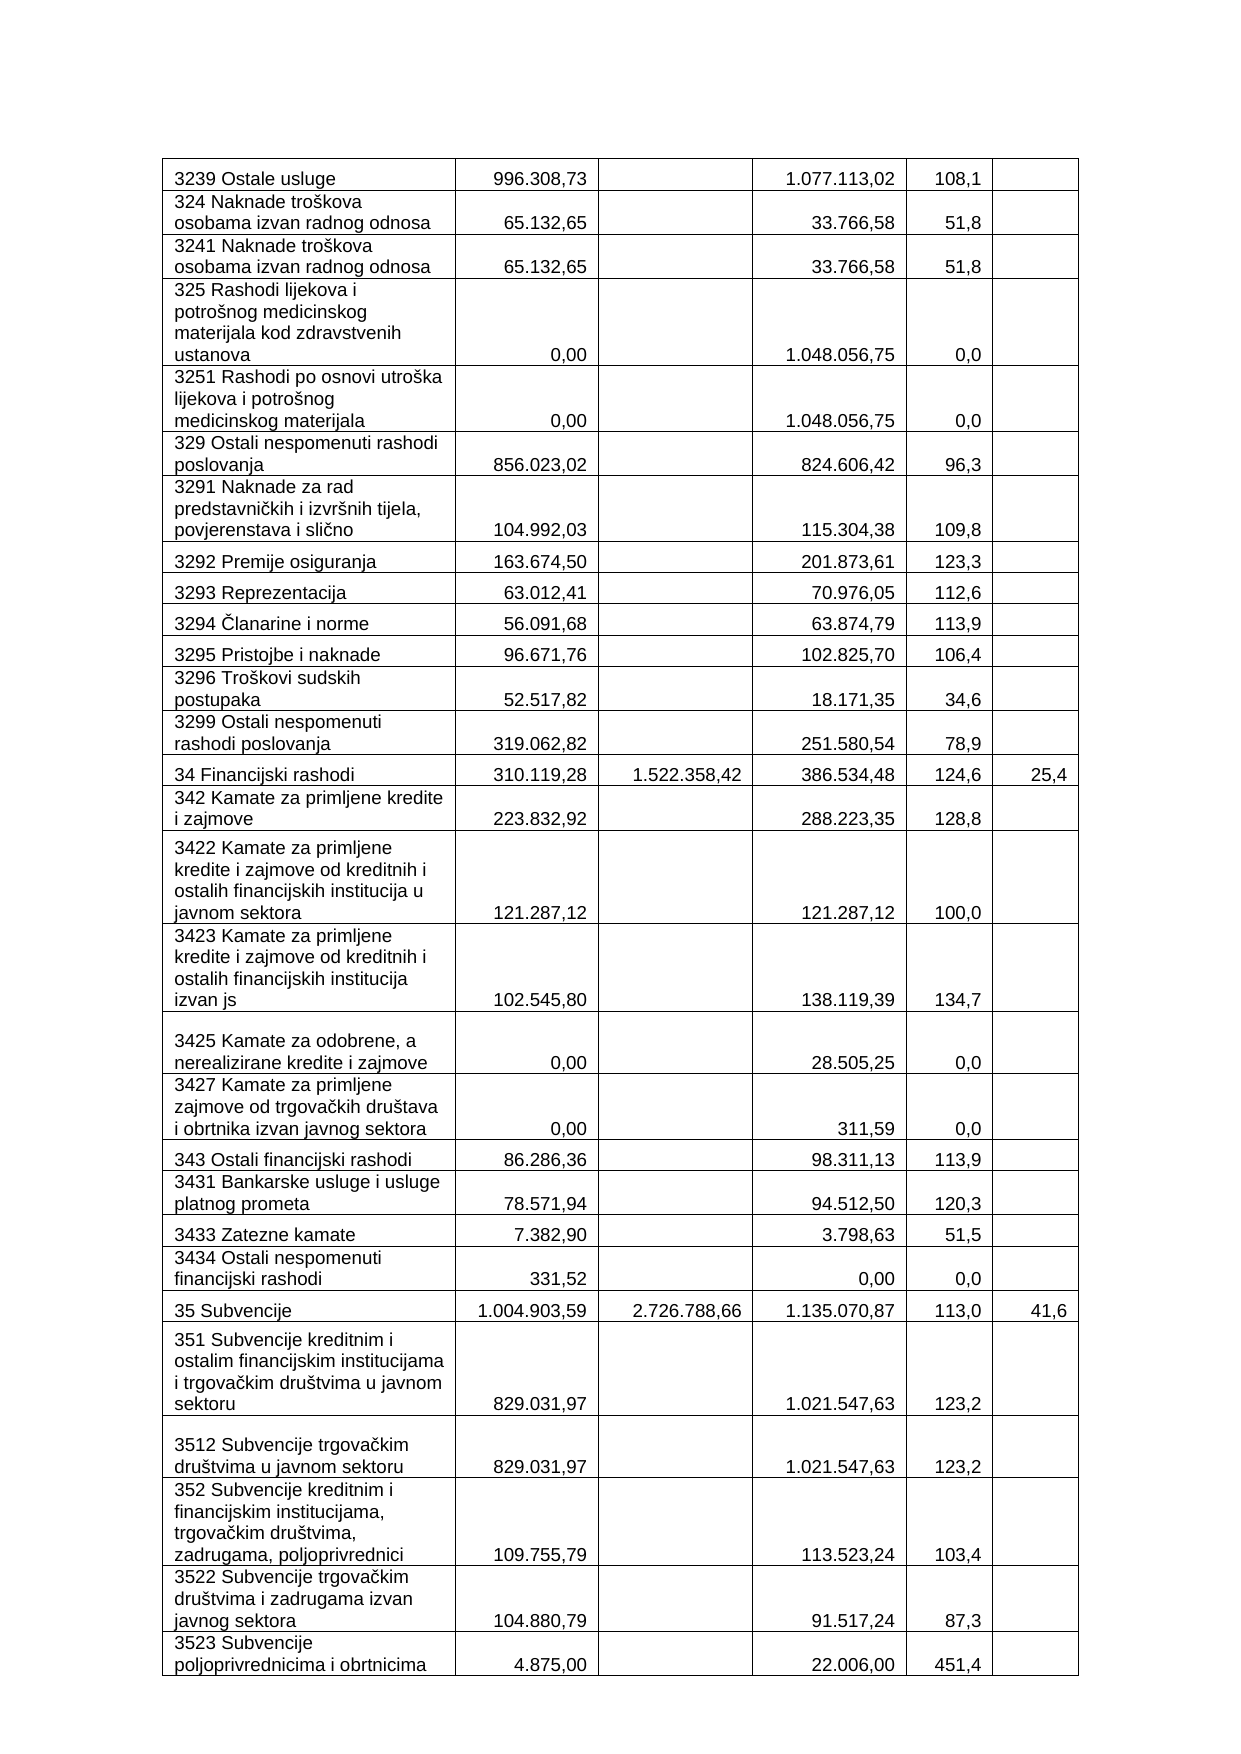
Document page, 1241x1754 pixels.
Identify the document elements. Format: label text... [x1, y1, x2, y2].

table_cell [599, 1140, 752, 1170]
table_cell 351 Subvencije kreditnim i ostalim financijskim institucijama i trgovačkim društvima u javnom sektoru [163, 1322, 455, 1415]
table_cell 1.048.056,75 [753, 279, 906, 365]
table_cell [599, 432, 752, 475]
table_cell [993, 1416, 1078, 1477]
table_cell 18.171,35 [753, 667, 906, 710]
table_cell [599, 1322, 752, 1415]
table_cell 4.875,00 [456, 1632, 598, 1675]
table_cell 451,4 [907, 1632, 992, 1675]
table_cell 3427 Kamate za primljene zajmove od trgovačkih društava i obrtnika izvan javnog sektora [163, 1074, 455, 1139]
table_cell 325 Rashodi lijekova i potrošnog medicinskog materijala kod zdravstvenih ustanova [163, 279, 455, 365]
table_cell [993, 1215, 1078, 1246]
table_cell 223.832,92 [456, 786, 598, 829]
table_cell 3251 Rashodi po osnovi utroška lijekova i potrošnog medicinskog materijala [163, 366, 455, 431]
table_cell 63.874,79 [753, 604, 906, 634]
table_cell 33.766,58 [753, 191, 906, 234]
table_cell 0,0 [907, 279, 992, 365]
table_cell 319.062,82 [456, 711, 598, 754]
table_cell 996.308,73 [456, 159, 598, 189]
table_cell 0,00 [753, 1247, 906, 1290]
table_cell 3431 Bankarske usluge i usluge platnog prometa [163, 1171, 455, 1214]
table_cell 113,9 [907, 1140, 992, 1170]
table_cell 201.873,61 [753, 542, 906, 572]
table_cell 1.522.358,42 [599, 755, 752, 785]
table_cell [993, 667, 1078, 710]
table_cell 1.021.547,63 [753, 1416, 906, 1477]
table_cell 51,8 [907, 235, 992, 278]
table_cell 102.825,70 [753, 636, 906, 666]
table_cell [993, 636, 1078, 666]
table_cell [599, 1074, 752, 1139]
table_cell [599, 366, 752, 431]
table_cell 0,00 [456, 1012, 598, 1073]
table_cell 3295 Pristojbe i naknade [163, 636, 455, 666]
table_cell 3291 Naknade za rad predstavničkih i izvršnih tijela, povjerenstava i slično [163, 476, 455, 541]
table_cell 138.119,39 [753, 924, 906, 1011]
table_cell [599, 476, 752, 541]
table_cell 3425 Kamate za odobrene, a nerealizirane kredite i zajmove [163, 1012, 455, 1073]
table_cell 96,3 [907, 432, 992, 475]
table_cell 70.976,05 [753, 573, 906, 603]
table_cell [993, 604, 1078, 634]
table_cell 112,6 [907, 573, 992, 603]
table_cell 65.132,65 [456, 235, 598, 278]
table_cell 829.031,97 [456, 1322, 598, 1415]
table_cell 34,6 [907, 667, 992, 710]
table_cell 163.674,50 [456, 542, 598, 572]
table_cell 329 Ostali nespomenuti rashodi poslovanja [163, 432, 455, 475]
table_cell 52.517,82 [456, 667, 598, 710]
table_cell 0,0 [907, 1247, 992, 1290]
table_cell 33.766,58 [753, 235, 906, 278]
table_cell [599, 1416, 752, 1477]
table_cell 65.132,65 [456, 191, 598, 234]
table_cell [599, 1247, 752, 1290]
table_cell 104.880,79 [456, 1566, 598, 1631]
table_cell [599, 191, 752, 234]
table_cell [993, 191, 1078, 234]
table_cell [993, 159, 1078, 189]
table_cell 310.119,28 [456, 755, 598, 785]
table_cell [993, 711, 1078, 754]
table_cell 331,52 [456, 1247, 598, 1290]
table_cell 1.021.547,63 [753, 1322, 906, 1415]
table_cell [993, 1171, 1078, 1214]
table_cell [599, 924, 752, 1011]
table_cell 0,00 [456, 366, 598, 431]
table_cell 128,8 [907, 786, 992, 829]
table_cell 78.571,94 [456, 1171, 598, 1214]
table_cell 3523 Subvencije poljoprivrednicima i obrtnicima [163, 1632, 455, 1675]
table_cell [599, 1171, 752, 1214]
table_cell 91.517,24 [753, 1566, 906, 1631]
table_cell 134,7 [907, 924, 992, 1011]
table_cell [993, 1478, 1078, 1565]
table_cell 86.286,36 [456, 1140, 598, 1170]
table_cell 3239 Ostale usluge [163, 159, 455, 189]
table_cell 120,3 [907, 1171, 992, 1214]
table_cell 3299 Ostali nespomenuti rashodi poslovanja [163, 711, 455, 754]
table_cell 51,8 [907, 191, 992, 234]
table_cell 3423 Kamate za primljene kredite i zajmove od kreditnih i ostalih financijskih institucija izvan js [163, 924, 455, 1011]
table_cell 342 Kamate za primljene kredite i zajmove [163, 786, 455, 829]
table_cell [993, 924, 1078, 1011]
table_cell 51,5 [907, 1215, 992, 1246]
table_cell 34 Financijski rashodi [163, 755, 455, 785]
table_cell 115.304,38 [753, 476, 906, 541]
table_cell 2.726.788,66 [599, 1291, 752, 1321]
table_cell 3434 Ostali nespomenuti financijski rashodi [163, 1247, 455, 1290]
table_cell 352 Subvencije kreditnim i financijskim institucijama, trgovačkim društvima, zadrugama, poljoprivrednici [163, 1478, 455, 1565]
table_cell 103,4 [907, 1478, 992, 1565]
table_cell 98.311,13 [753, 1140, 906, 1170]
table_cell 123,2 [907, 1322, 992, 1415]
table_cell [993, 1632, 1078, 1675]
table_cell [599, 1012, 752, 1073]
table_cell 113,0 [907, 1291, 992, 1321]
table_cell 0,0 [907, 1074, 992, 1139]
table_cell 3512 Subvencije trgovačkim društvima u javnom sektoru [163, 1416, 455, 1477]
table_cell 829.031,97 [456, 1416, 598, 1477]
table_cell [599, 604, 752, 634]
table_cell [993, 786, 1078, 829]
table_cell 113.523,24 [753, 1478, 906, 1565]
table_cell [993, 1074, 1078, 1139]
table_cell 63.012,41 [456, 573, 598, 603]
table_cell [599, 1215, 752, 1246]
table_cell 100,0 [907, 831, 992, 923]
table_cell [993, 476, 1078, 541]
table_cell 102.545,80 [456, 924, 598, 1011]
table_cell [599, 159, 752, 189]
table_cell 0,00 [456, 279, 598, 365]
table_cell [993, 366, 1078, 431]
table_cell 124,6 [907, 755, 992, 785]
table_cell 1.048.056,75 [753, 366, 906, 431]
table_cell 109,8 [907, 476, 992, 541]
table_cell 7.382,90 [456, 1215, 598, 1246]
table_cell 41,6 [993, 1291, 1078, 1321]
table_cell [993, 1566, 1078, 1631]
table_cell 1.004.903,59 [456, 1291, 598, 1321]
table_cell 109.755,79 [456, 1478, 598, 1565]
table_cell 87,3 [907, 1566, 992, 1631]
table_cell 251.580,54 [753, 711, 906, 754]
table_cell 56.091,68 [456, 604, 598, 634]
table_cell [993, 1012, 1078, 1073]
table_cell [993, 432, 1078, 475]
table_cell 343 Ostali financijski rashodi [163, 1140, 455, 1170]
table_cell 94.512,50 [753, 1171, 906, 1214]
table_cell [599, 636, 752, 666]
table_cell 3293 Reprezentacija [163, 573, 455, 603]
table_cell 3.798,63 [753, 1215, 906, 1246]
table_cell 0,00 [456, 1074, 598, 1139]
table_cell 3292 Premije osiguranja [163, 542, 455, 572]
table_cell 311,59 [753, 1074, 906, 1139]
table_cell 3522 Subvencije trgovačkim društvima i zadrugama izvan javnog sektora [163, 1566, 455, 1631]
table_cell [993, 1140, 1078, 1170]
table_cell [599, 1478, 752, 1565]
table_cell 113,9 [907, 604, 992, 634]
table_cell 0,0 [907, 1012, 992, 1073]
table_cell [599, 831, 752, 923]
table_cell [993, 279, 1078, 365]
table_cell 1.077.113,02 [753, 159, 906, 189]
table_cell 106,4 [907, 636, 992, 666]
table_cell 121.287,12 [456, 831, 598, 923]
table_cell 22.006,00 [753, 1632, 906, 1675]
table_cell 3294 Članarine i norme [163, 604, 455, 634]
table_cell 0,0 [907, 366, 992, 431]
table_cell 28.505,25 [753, 1012, 906, 1073]
table_cell [993, 235, 1078, 278]
table_cell 3296 Troškovi sudskih postupaka [163, 667, 455, 710]
table_cell 324 Naknade troškova osobama izvan radnog odnosa [163, 191, 455, 234]
table_cell 3241 Naknade troškova osobama izvan radnog odnosa [163, 235, 455, 278]
table_cell [993, 1247, 1078, 1290]
table_cell 386.534,48 [753, 755, 906, 785]
table_cell 96.671,76 [456, 636, 598, 666]
table_cell [599, 786, 752, 829]
table_cell 108,1 [907, 159, 992, 189]
table_cell [993, 831, 1078, 923]
table_cell [599, 667, 752, 710]
table_cell 35 Subvencije [163, 1291, 455, 1321]
table_cell [599, 711, 752, 754]
table_cell 824.606,42 [753, 432, 906, 475]
table_cell 25,4 [993, 755, 1078, 785]
table_cell 78,9 [907, 711, 992, 754]
table_cell [993, 573, 1078, 603]
table_cell 123,3 [907, 542, 992, 572]
table_cell 856.023,02 [456, 432, 598, 475]
table_cell [993, 1322, 1078, 1415]
table_cell [993, 542, 1078, 572]
table_cell [599, 573, 752, 603]
table_cell 3433 Zatezne kamate [163, 1215, 455, 1246]
table_cell 288.223,35 [753, 786, 906, 829]
table_cell [599, 279, 752, 365]
table_cell [599, 1632, 752, 1675]
table_cell 104.992,03 [456, 476, 598, 541]
table_cell 121.287,12 [753, 831, 906, 923]
table_cell 123,2 [907, 1416, 992, 1477]
table_cell [599, 235, 752, 278]
table_cell 3422 Kamate za primljene kredite i zajmove od kreditnih i ostalih financijskih institucija u javnom sektora [163, 831, 455, 923]
table_cell [599, 1566, 752, 1631]
table_cell 1.135.070,87 [753, 1291, 906, 1321]
table_cell [599, 542, 752, 572]
